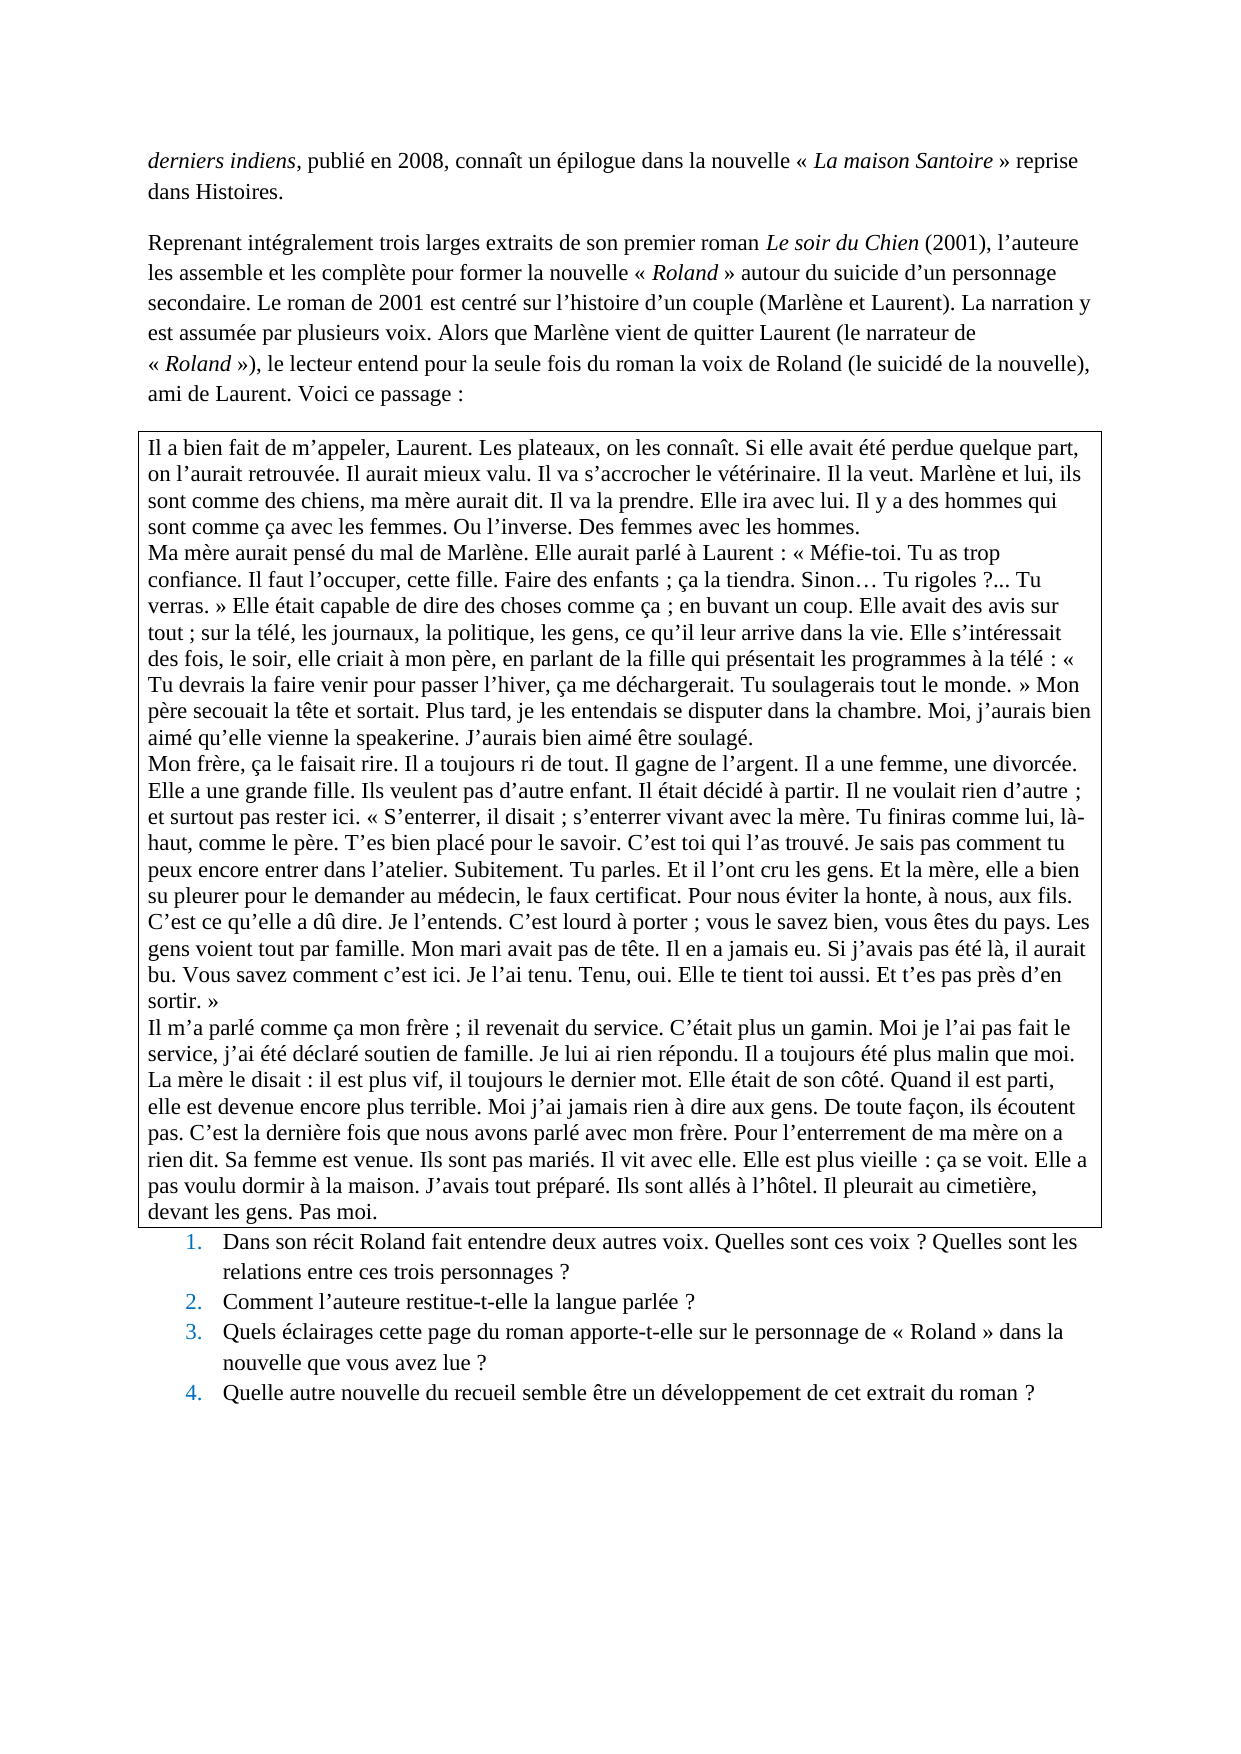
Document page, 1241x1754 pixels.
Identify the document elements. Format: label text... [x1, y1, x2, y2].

list Quels éclairages cette page du roman apporte-t-elle sur le personnage de « Roland » dans la nouvelle que vous avez lue ? [185, 1318, 1093, 1375]
text Il a bien fait de m’appeler, Laurent. Les plateaux, on les connaît. Si elle avait été perdue quelque part, on l’aurait retrouvée. Il aurait mieux valu. Il va s’accrocher le vétérinaire. Il la veut. Marlène et lui, ils sont comme des chiens, ma mère aurait dit. Il va la prendre. Elle ira avec lui. Il y a des hommes qui sont comme ça avec les femmes. Ou l’inverse. Des femmes avec les hommes. [139, 432, 1101, 539]
list Quelle autre nouvelle du recueil semble être un développement de cet extrait du roman ? [185, 1379, 1093, 1405]
text Ma mère aurait pensé du mal de Marlène. Elle aurait parlé à Laurent : « Méfie-toi. Tu as trop confiance. Il faut l’occuper, cette fille. Faire des enfants ; ça la tiendra. Sinon… Tu rigoles ?... Tu verras. » Elle était capable de dire des choses comme ça ; en buvant un coup. Elle avait des avis sur tout ; sur la télé, les journaux, la politique, les gens, ce qu’il leur arrive dans la vie. Elle s’intéressait des fois, le soir, elle criait à mon père, en parlant de la fille qui présentait les programmes à la télé : « Tu devrais la faire venir pour passer l’hiver, ça me déchargerait. Tu soulagerais tout le monde. » Mon père secouait la tête et sortait. Plus tard, je les entendais se disputer dans la chambre. Moi, j’aurais bien aimé qu’elle vienne la speakerine. J’aurais bien aimé être soulagé. [148, 539, 1093, 750]
text Mon frère, ça le faisait rire. Il a toujours ri de tout. Il gagne de l’argent. Il a une femme, une divorcée. Elle a une grande fille. Ils veulent pas d’autre enfant. Il était décidé à partir. Il ne voulait rien d’autre ; et surtout pas rester ici. « S’enterrer, il disait ; s’enterrer vivant avec la mère. Tu finiras comme lui, là-haut, comme le père. T’es bien placé pour le savoir. C’est toi qui l’as trouvé. Je sais pas comment tu peux encore entrer dans l’atelier. Subitement. Tu parles. Et il l’ont cru les gens. Et la mère, elle a bien su pleurer pour le demander au médecin, le faux certificat. Pour nous éviter la honte, à nous, aux fils. C’est ce qu’elle a dû dire. Je l’entends. C’est lourd à porter ; vous le savez bien, vous êtes du pays. Les gens voient tout par famille. Mon mari avait pas de tête. Il en a jamais eu. Si j’avais pas été là, il aurait bu. Vous savez comment c’est ici. Je l’ai tenu. Tenu, oui. Elle te tient toi aussi. Et t’es pas près d’en sortir. » [148, 750, 1093, 1011]
text Il m’a parlé comme ça mon frère ; il revenait du service. C’était plus un gamin. Moi je l’ai pas fait le service, j’ai été déclaré soutien de famille. Je lui ai rien répondu. Il a toujours été plus malin que moi. La mère le disait : il est plus vif, il toujours le dernier mot. Elle était de son côté. Quand il est parti, elle est devenue encore plus terrible. Moi j’ai jamais rien à dire aux gens. De toute façon, ils écoutent pas. C’est la dernière fois que nous avons parlé avec mon frère. Pour l’enterrement de ma mère on a rien dit. Sa femme est venue. Ils sont pas mariés. Il vit avec elle. Elle est plus vieille : ça se voit. Elle a pas voulu dormir à la maison. J’avais tout préparé. Ils sont allés à l’hôtel. Il pleurait au cimetière, devant les gens. Pas moi. [139, 1011, 1101, 1227]
text Reprenant intégralement trois larges extraits de son premier roman Le soir du Chien (2001), l’auteure les assemble et les complète pour former la nouvelle « Roland » autour du suicide d’un personnage secondaire. Le roman de 2001 est centré sur l’histoire d’un couple (Marlène et Laurent). La narration y est assumée par plusieurs voix. Alors que Marlène vient de quitter Laurent (le narrateur de « Roland »), le lecteur entend pour la seule fois du roman la voix de Roland (le suicidé de la nouvelle), ami de Laurent. Voici ce passage : [148, 229, 1093, 406]
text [148, 148, 1093, 204]
list Dans son récit Roland fait entendre deux autres voix. Quelles sont ces voix ? Quelles sont les relations entre ces trois personnages ? [185, 1228, 1093, 1284]
list Comment l’auteure restitue-t-elle la langue parlée ? [185, 1288, 1093, 1314]
